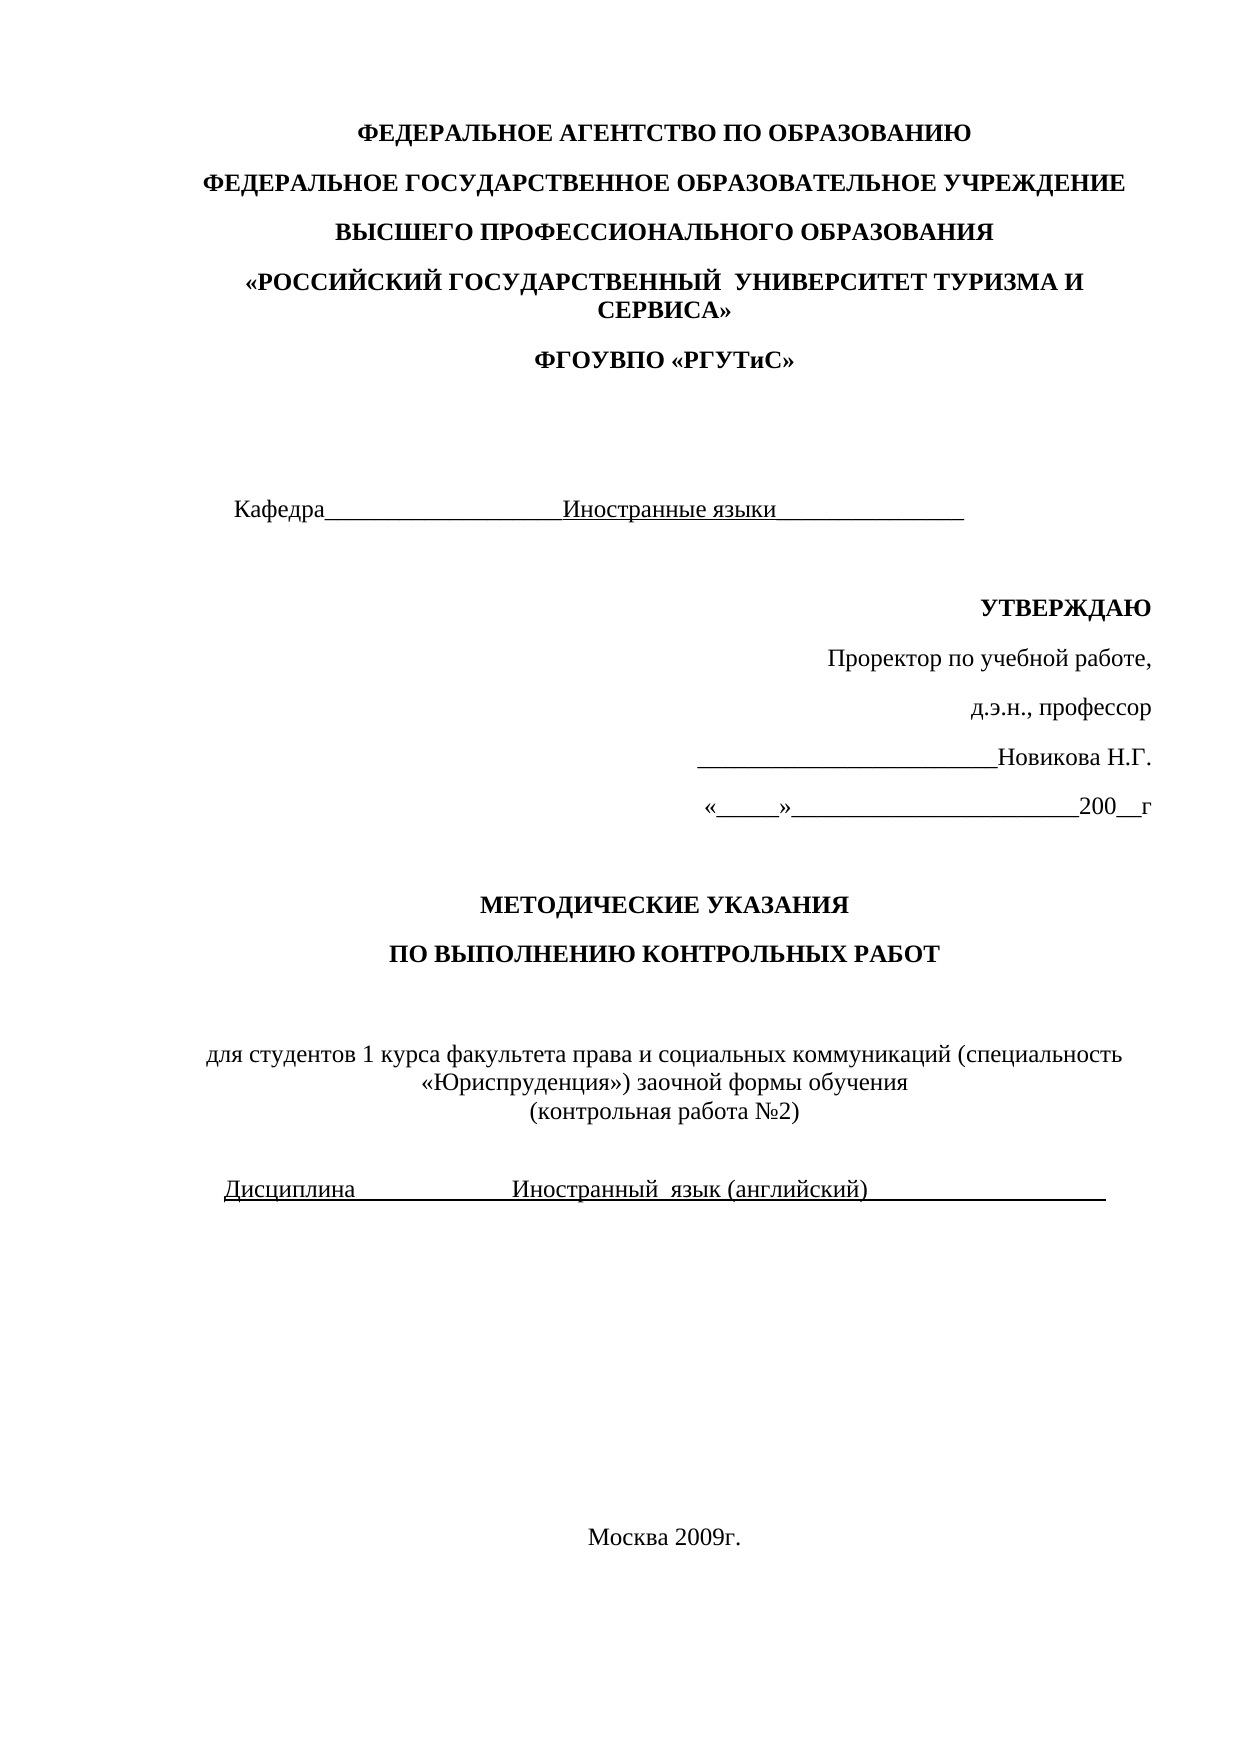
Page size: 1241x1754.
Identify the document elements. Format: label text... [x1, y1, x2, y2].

text (контрольная работа №2) [177, 1096, 1152, 1125]
text Дисциплина ____________Иностранный язык (английский)___________________ [177, 1174, 1152, 1203]
text ПО ВЫПОЛНЕНИЮ КОНТРОЛЬНЫХ РАБОТ [177, 939, 1152, 968]
text д.э.н., профессор [177, 692, 1152, 721]
text Кафедра___________________Иностранные языки_______________ [177, 494, 1152, 523]
text ВЫСШЕГО ПРОФЕССИОНАЛЬНОГО ОБРАЗОВАНИЯ [177, 217, 1152, 246]
text МЕТОДИЧЕСКИЕ УКАЗАНИЯ [177, 890, 1152, 919]
text «_____»_______________________200__г [177, 791, 1152, 820]
text Москва 2009г. [177, 1522, 1152, 1550]
text ________________________Новикова Н.Г. [177, 742, 1152, 771]
text «РОССИЙСКИЙ ГОСУДАРСТВЕННЫЙ УНИВЕРСИТЕТ ТУРИЗМА И СЕРВИСА» [177, 267, 1152, 324]
text ФЕДЕРАЛЬНОЕ ГОСУДАРСТВЕННОЕ ОБРАЗОВАТЕЛЬНОЕ УЧРЕЖДЕНИЕ [177, 168, 1152, 196]
text ФЕДЕРАЛЬНОЕ АГЕНТСТВО ПО ОБРАЗОВАНИЮ [177, 118, 1152, 147]
text УТВЕРЖДАЮ [177, 593, 1152, 622]
text для студентов 1 курса факультета права и социальных коммуникаций (специальность «Юриспруденция») заочной формы обучения [177, 1039, 1152, 1096]
text ФГОУВПО «РГУТиС» [177, 345, 1152, 374]
text Проректор по учебной работе, [177, 643, 1152, 671]
